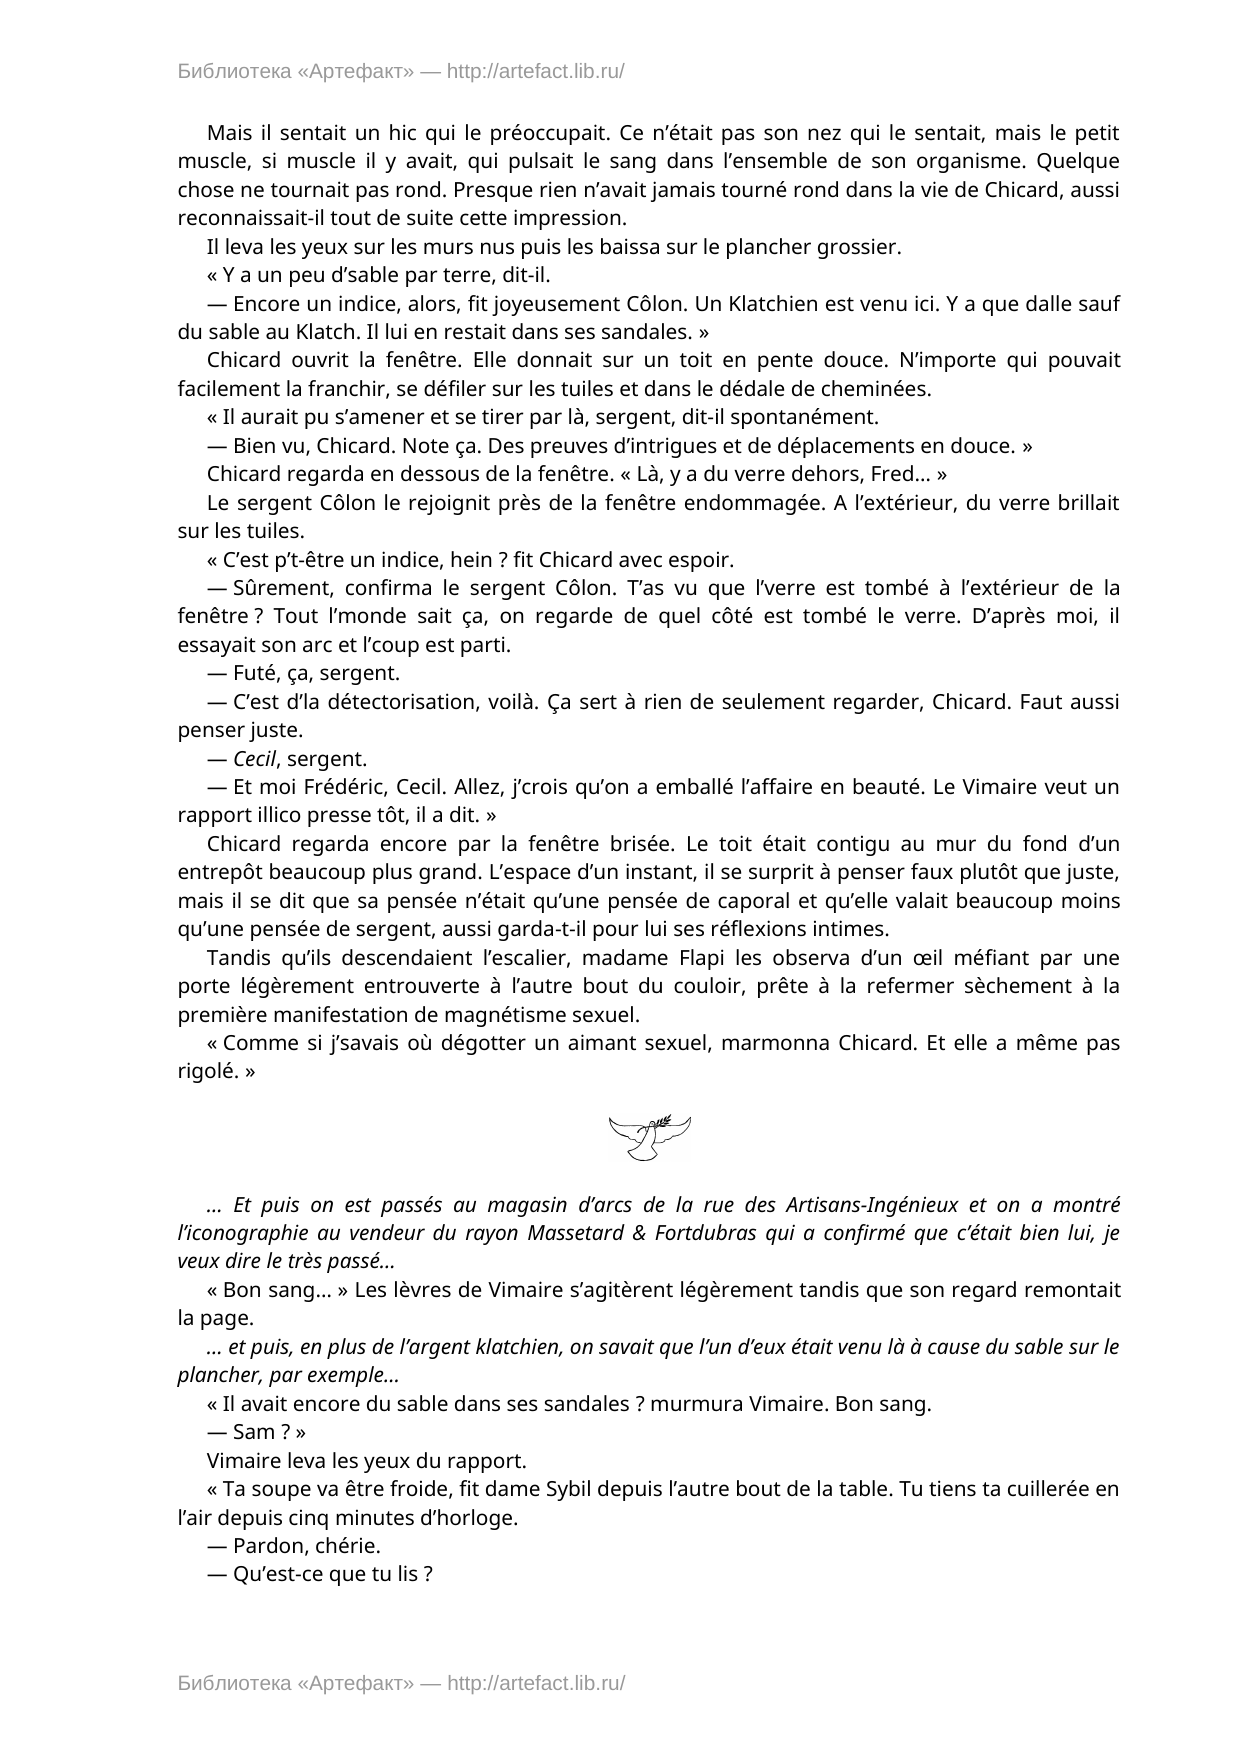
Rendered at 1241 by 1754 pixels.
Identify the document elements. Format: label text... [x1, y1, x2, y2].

text — C’est d’la détectorisation, voilà. Ça sert à rien de seulement regarder, Chicard. Faut aussi penser juste. [177, 687, 1122, 744]
text « Ta soupe va être froide, fit dame Sybil depuis l’autre bout de la table. Tu tiens ta cuillerée en l’air depuis cinq minutes d’horloge. [177, 1474, 1122, 1531]
text « Comme si j’savais où dégotter un aimant sexuel, marmonna Chicard. Et elle a même pas rigolé. » [177, 1028, 1122, 1085]
text Il leva les yeux sur les murs nus puis les baissa sur le plancher grossier. [177, 232, 1122, 260]
text « C’est p’t-être un indice, hein ? fit Chicard avec espoir. [177, 545, 1122, 573]
text « Y a un peu d’sable par terre, dit-il. [177, 260, 1122, 289]
text — Cecil, sergent. [177, 744, 1122, 772]
text — Qu’est-ce que tu lis ? [177, 1559, 1122, 1588]
text Tandis qu’ils descendaient l’escalier, madame Flapi les observa d’un œil méfiant par une porte légèrement entrouverte à l’autre bout du couloir, prête à la refermer sèchement à la première manifestation de magnétisme sexuel. [177, 943, 1122, 1028]
text « Il avait encore du sable dans ses sandales ? murmura Vimaire. Bon sang. [177, 1389, 1122, 1417]
text … et puis, en plus de l’argent klatchien, on savait que l’un d’eux était venu là à cause du sable sur le plancher, par exemple… [177, 1332, 1122, 1389]
text — Bien vu, Chicard. Note ça. Des preuves d’intrigues et de déplacements en douce. » [177, 431, 1122, 459]
picture [608, 1113, 692, 1162]
text Chicard regarda en dessous de la fenêtre. « Là, y a du verre dehors, Fred… » [177, 459, 1122, 488]
text — Futé, ça, sergent. [177, 658, 1122, 687]
text — Sam ? » [177, 1417, 1122, 1446]
text … Et puis on est passés au magasin d’arcs de la rue des Artisans-Ingénieux et on a montré l’iconographie au vendeur du rayon Massetard & Fortdubras qui a confirmé que c’était bien lui, je veux dire le très passé… [177, 1190, 1122, 1275]
text « Bon sang… » Les lèvres de Vimaire s’agitèrent légèrement tandis que son regard remontait la page. [177, 1275, 1122, 1332]
text Chicard regarda encore par la fenêtre brisée. Le toit était contigu au mur du fond d’un entrepôt beaucoup plus grand. L’espace d’un instant, il se surprit à penser faux plutôt que juste, mais il se dit que sa pensée n’était qu’une pensée de caporal et qu’elle valait beaucoup moins qu’une pensée de sergent, aussi garda-t-il pour lui ses réflexions intimes. [177, 829, 1122, 943]
text Vimaire leva les yeux du rapport. [177, 1446, 1122, 1474]
text Mais il sentait un hic qui le préoccupait. Ce n’était pas son nez qui le sentait, mais le petit muscle, si muscle il y avait, qui pulsait le sang dans l’ensemble de son organisme. Quelque chose ne tournait pas rond. Presque rien n’avait jamais tourné rond dans la vie de Chicard, aussi reconnaissait-il tout de suite cette impression. [177, 118, 1122, 232]
text — Et moi Frédéric, Cecil. Allez, j’crois qu’on a emballé l’affaire en beauté. Le Vimaire veut un rapport illico presse tôt, il a dit. » [177, 772, 1122, 829]
text — Encore un indice, alors, fit joyeusement Côlon. Un Klatchien est venu ici. Y a que dalle sauf du sable au Klatch. Il lui en restait dans ses sandales. » [177, 289, 1122, 346]
text Le sergent Côlon le rejoignit près de la fenêtre endommagée. A l’extérieur, du verre brillait sur les tuiles. [177, 488, 1122, 545]
text — Pardon, chérie. [177, 1531, 1122, 1559]
text — Sûrement, confirma le sergent Côlon. T’as vu que l’verre est tombé à l’extérieur de la fenêtre ? Tout l’monde sait ça, on regarde de quel côté est tombé le verre. D’après moi, il essayait son arc et l’coup est parti. [177, 573, 1122, 658]
text Chicard ouvrit la fenêtre. Elle donnait sur un toit en pente douce. N’importe qui pouvait facilement la franchir, se défiler sur les tuiles et dans le dédale de cheminées. [177, 346, 1122, 402]
text « Il aurait pu s’amener et se tirer par là, sergent, dit-il spontanément. [177, 402, 1122, 431]
